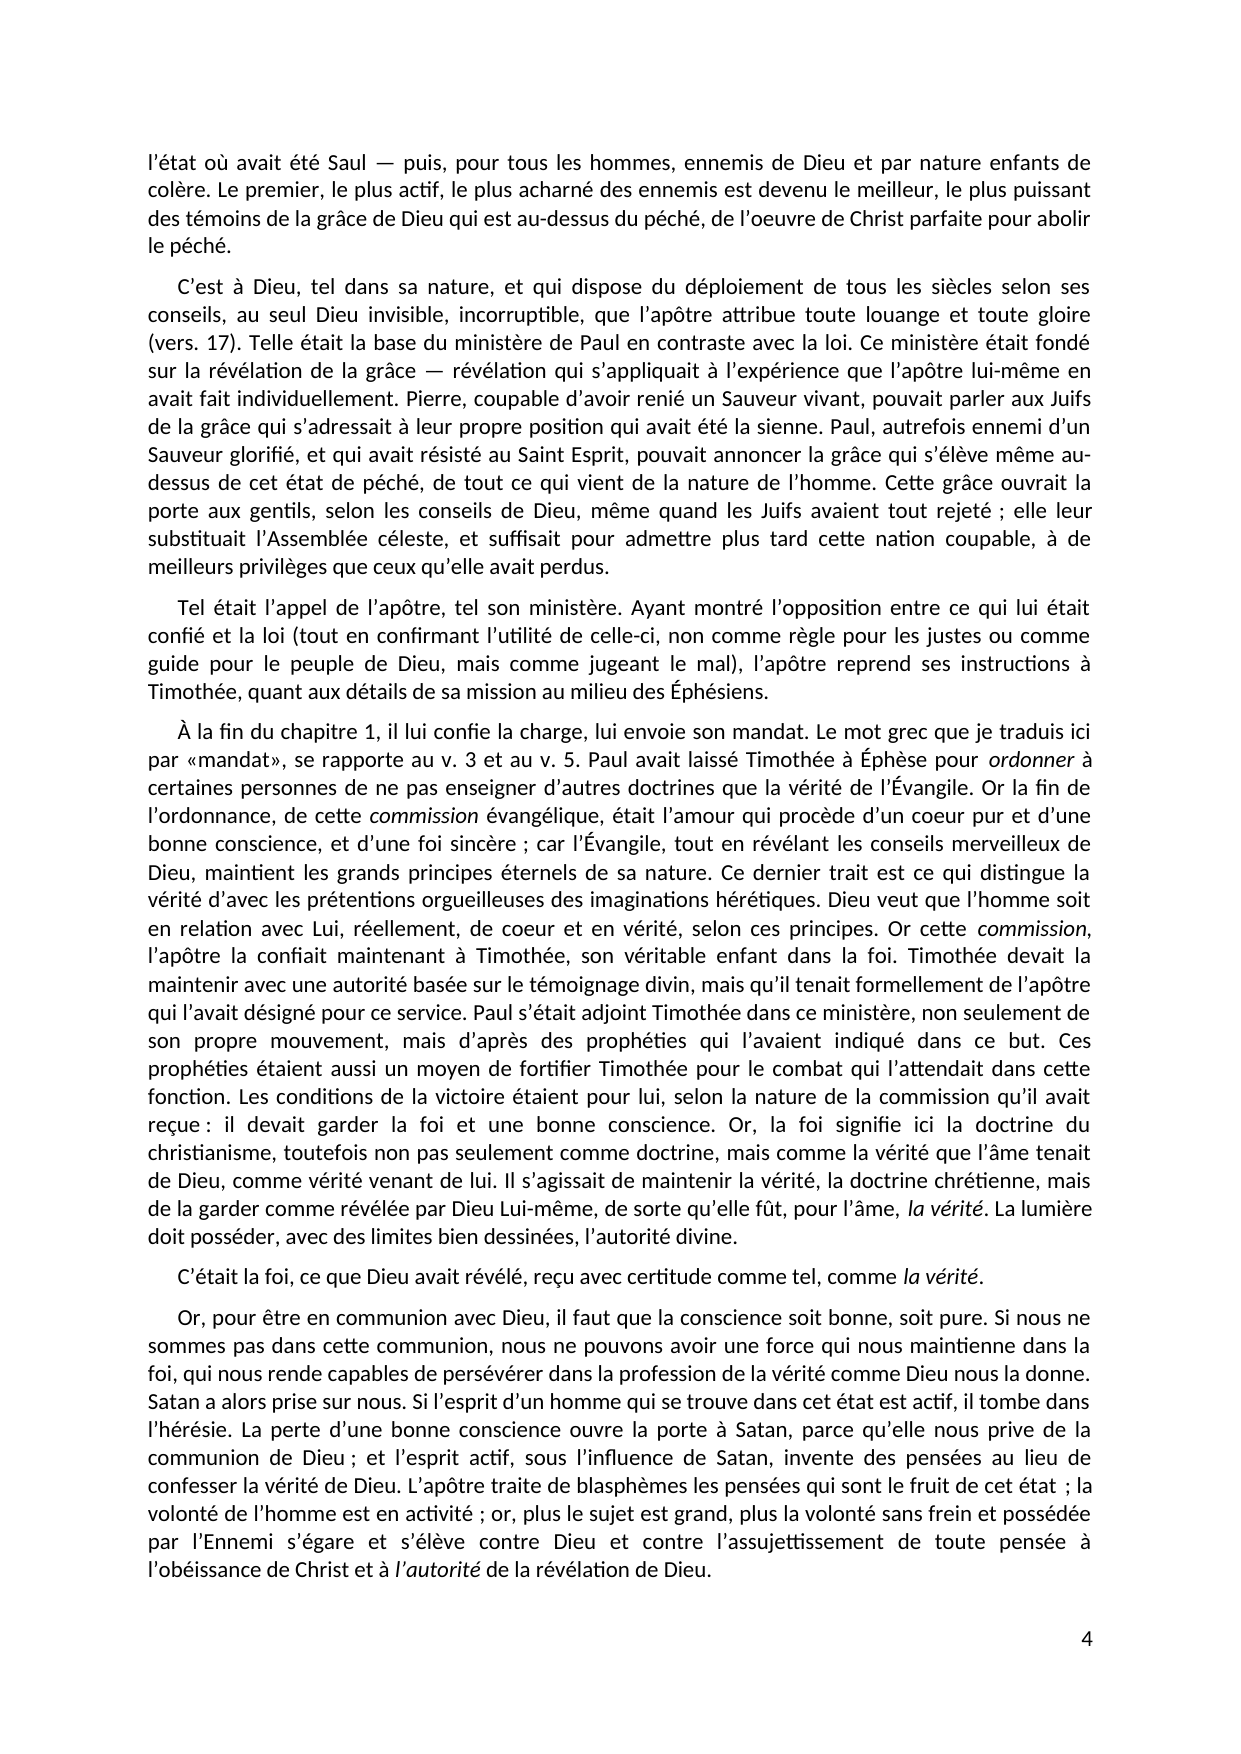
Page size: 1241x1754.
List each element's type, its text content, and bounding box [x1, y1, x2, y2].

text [148, 148, 1093, 260]
text C’était la foi, ce que Dieu avait révélé, reçu avec certitude comme tel, comme la vérité. [148, 1262, 1093, 1290]
text C’est à Dieu, tel dans sa nature, et qui dispose du déploiement de tous les siècles selon ses conseils, au seul Dieu invisible, incorruptible, que l’apôtre attribue toute louange et toute gloire (vers. 17). Telle était la base du ministère de Paul en contraste avec la loi. Ce ministère était fondé sur la révélation de la grâce — révélation qui s’appliquait à l’expérience que l’apôtre lui-même en avait fait individuellement. Pierre, coupable d’avoir renié un Sauveur vivant, pouvait parler aux Juifs de la grâce qui s’adressait à leur propre position qui avait été la sienne. Paul, autrefois ennemi d’un Sauveur glorifié, et qui avait résisté au Saint Esprit, pouvait annoncer la grâce qui s’élève même au-dessus de cet état de péché, de tout ce qui vient de la nature de l’homme. Cette grâce ouvrait la porte aux gentils, selon les conseils de Dieu, même quand les Juifs avaient tout rejeté ; elle leur substituait l’Assemblée céleste, et suffisait pour admettre plus tard cette nation coupable, à de meilleurs privilèges que ceux qu’elle avait perdus. [148, 272, 1093, 580]
text À la fin du chapitre 1, il lui confie la charge, lui envoie son mandat. Le mot grec que je traduis ici par «mandat», se rapporte au v. 3 et au v. 5. Paul avait laissé Timothée à Éphèse pour ordonner à certaines personnes de ne pas enseigner d’autres doctrines que la vérité de l’Évangile. Or la fin de l’ordonnance, de cette commission évangélique, était l’amour qui procède d’un coeur pur et d’une bonne conscience, et d’une foi sincère ; car l’Évangile, tout en révélant les conseils merveilleux de Dieu, maintient les grands principes éternels de sa nature. Ce dernier trait est ce qui distingue la vérité d’avec les prétentions orgueilleuses des imaginations hérétiques. Dieu veut que l’homme soit en relation avec Lui, réellement, de coeur et en vérité, selon ces principes. Or cette commission, l’apôtre la confiait maintenant à Timothée, son véritable enfant dans la foi. Timothée devait la maintenir avec une autorité basée sur le témoignage divin, mais qu’il tenait formellement de l’apôtre qui l’avait désigné pour ce service. Paul s’était adjoint Timothée dans ce ministère, non seulement de son propre mouvement, mais d’après des prophéties qui l’avaient indiqué dans ce but. Ces prophéties étaient aussi un moyen de fortifier Timothée pour le combat qui l’attendait dans cette fonction. Les conditions de la victoire étaient pour lui, selon la nature de la commission qu’il avait reçue : il devait garder la foi et une bonne conscience. Or, la foi signifie ici la doctrine du christianisme, toutefois non pas seulement comme doctrine, mais comme la vérité que l’âme tenait de Dieu, comme vérité venant de lui. Il s’agissait de maintenir la vérité, la doctrine chrétienne, mais de la garder comme révélée par Dieu Lui-même, de sorte qu’elle fût, pour l’âme, la vérité. La lumière doit posséder, avec des limites bien dessinées, l’autorité divine. [148, 717, 1093, 1250]
text Tel était l’appel de l’apôtre, tel son ministère. Ayant montré l’opposition entre ce qui lui était confié et la loi (tout en confirmant l’utilité de celle-ci, non comme règle pour les justes ou comme guide pour le peuple de Dieu, mais comme jugeant le mal), l’apôtre reprend ses instructions à Timothée, quant aux détails de sa mission au milieu des Éphésiens. [148, 593, 1093, 705]
text Or, pour être en communion avec Dieu, il faut que la conscience soit bonne, soit pure. Si nous ne sommes pas dans cette communion, nous ne pouvons avoir une force qui nous maintienne dans la foi, qui nous rende capables de persévérer dans la profession de la vérité comme Dieu nous la donne. Satan a alors prise sur nous. Si l’esprit d’un homme qui se trouve dans cet état est actif, il tombe dans l’hérésie. La perte d’une bonne conscience ouvre la porte à Satan, parce qu’elle nous prive de la communion de Dieu ; et l’esprit actif, sous l’influence de Satan, invente des pensées au lieu de confesser la vérité de Dieu. L’apôtre traite de blasphèmes les pensées qui sont le fruit de cet état ; la volonté de l’homme est en activité ; or, plus le sujet est grand, plus la volonté sans frein et possédée par l’Ennemi s’égare et s’élève contre Dieu et contre l’assujettissement de toute pensée à l’obéissance de Christ et à l’autorité de la révélation de Dieu. [148, 1303, 1093, 1583]
